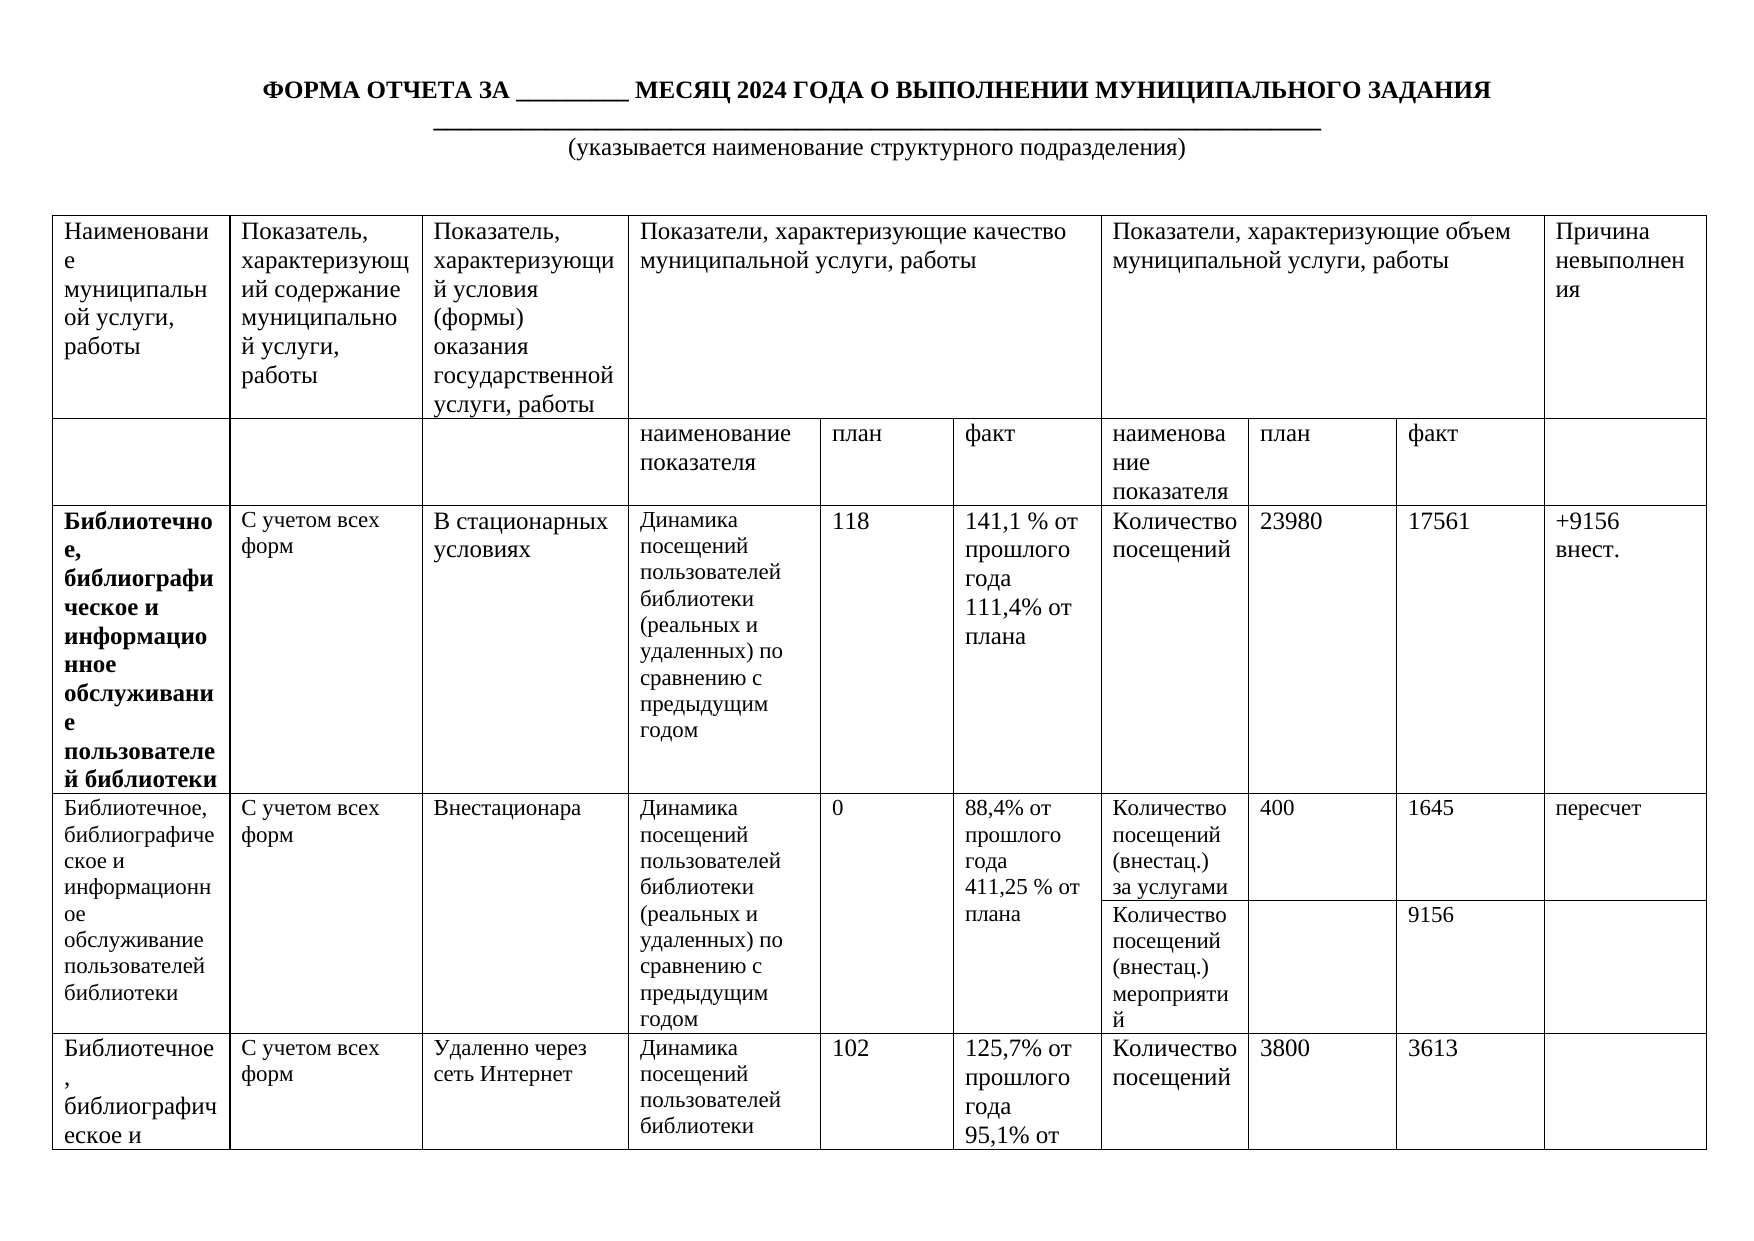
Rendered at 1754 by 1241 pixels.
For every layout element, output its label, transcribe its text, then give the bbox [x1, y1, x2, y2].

table_cell 141,1 % от прошлого года 111,4% от плана [954, 506, 1101, 793]
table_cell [53, 1034, 229, 1148]
text ФОРМА ОТЧЕТА ЗА _________ МЕСЯЦ 2024 ГОДА О ВЫПОЛНЕНИИ МУНИЦИПАЛЬНОГО ЗАДАНИЯ [75, 75, 1679, 104]
text (указывается наименование структурного подразделения) [75, 132, 1679, 161]
table_cell факт [954, 419, 1101, 505]
table_cell Количество посещений (внестац.) мероприятий [1102, 901, 1248, 1032]
table_cell 9156 [1397, 901, 1544, 1032]
table_cell 400 [1249, 794, 1396, 900]
table_cell наименование показателя [629, 419, 820, 505]
table_cell план [821, 419, 953, 505]
table_header Показатели, характеризующие качество муниципальной услуги, работы [629, 216, 1101, 417]
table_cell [629, 1034, 820, 1148]
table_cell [954, 1034, 1101, 1148]
table_cell Динамика посещений пользователей библиотеки (реальных и удаленных) по сравнению с предыдущим годом [629, 506, 820, 793]
table_cell [1545, 901, 1706, 1032]
table_header Показатель, характеризующий условия (формы) оказания государственной услуги, работы [423, 216, 628, 417]
table_cell +9156 внест. [1545, 506, 1706, 793]
table_cell [1545, 1034, 1706, 1148]
table_header Причина невыполнения [1545, 216, 1706, 417]
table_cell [1102, 1034, 1248, 1148]
table_cell 23980 [1249, 506, 1396, 793]
table_cell 3613 [1397, 1034, 1544, 1148]
table_cell [53, 419, 229, 505]
table_cell [423, 419, 628, 505]
table_cell 3800 [1249, 1034, 1396, 1148]
table_cell [1249, 901, 1396, 1032]
table_cell [231, 419, 422, 505]
table_cell Количество посещений [1102, 506, 1248, 793]
table_cell пересчет [1545, 794, 1706, 900]
table_cell С учетом всех форм [231, 506, 422, 793]
table_cell С учетом всех форм [231, 1034, 422, 1148]
table_cell В стационарных условиях [423, 506, 628, 793]
table_cell [1545, 419, 1706, 505]
text _______________________________________________________________________ [75, 104, 1679, 132]
table_cell 118 [821, 506, 953, 793]
table_header Наименование муниципальной услуги, работы [53, 216, 229, 417]
table_header Показатель, характеризующий содержание муниципальной услуги, работы [231, 216, 422, 417]
table_cell 88,4% от прошлого года 411,25 % от плана [954, 794, 1101, 1032]
table_cell Динамика посещений пользователей библиотеки (реальных и удаленных) по сравнению с предыдущим годом [629, 794, 820, 1032]
table_cell факт [1397, 419, 1544, 505]
table_cell 102 [821, 1034, 953, 1148]
table_cell 0 [821, 794, 953, 1032]
table_cell наименование показателя [1102, 419, 1248, 505]
table_cell Библиотечное, библиографическое и информационное обслуживание пользователей библиотеки [53, 794, 229, 1032]
table_cell Количество посещений (внестац.) за услугами [1102, 794, 1248, 900]
table_cell 17561 [1397, 506, 1544, 793]
table_cell С учетом всех форм [231, 794, 422, 1032]
table_cell 1645 [1397, 794, 1544, 900]
table_cell Библиотечное, библиографическое и информационное обслуживание пользователей библиотеки [53, 506, 229, 793]
table_header Показатели, характеризующие объем муниципальной услуги, работы [1102, 216, 1544, 417]
table_cell Внестационара [423, 794, 628, 1032]
table_cell план [1249, 419, 1396, 505]
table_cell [423, 1034, 628, 1148]
